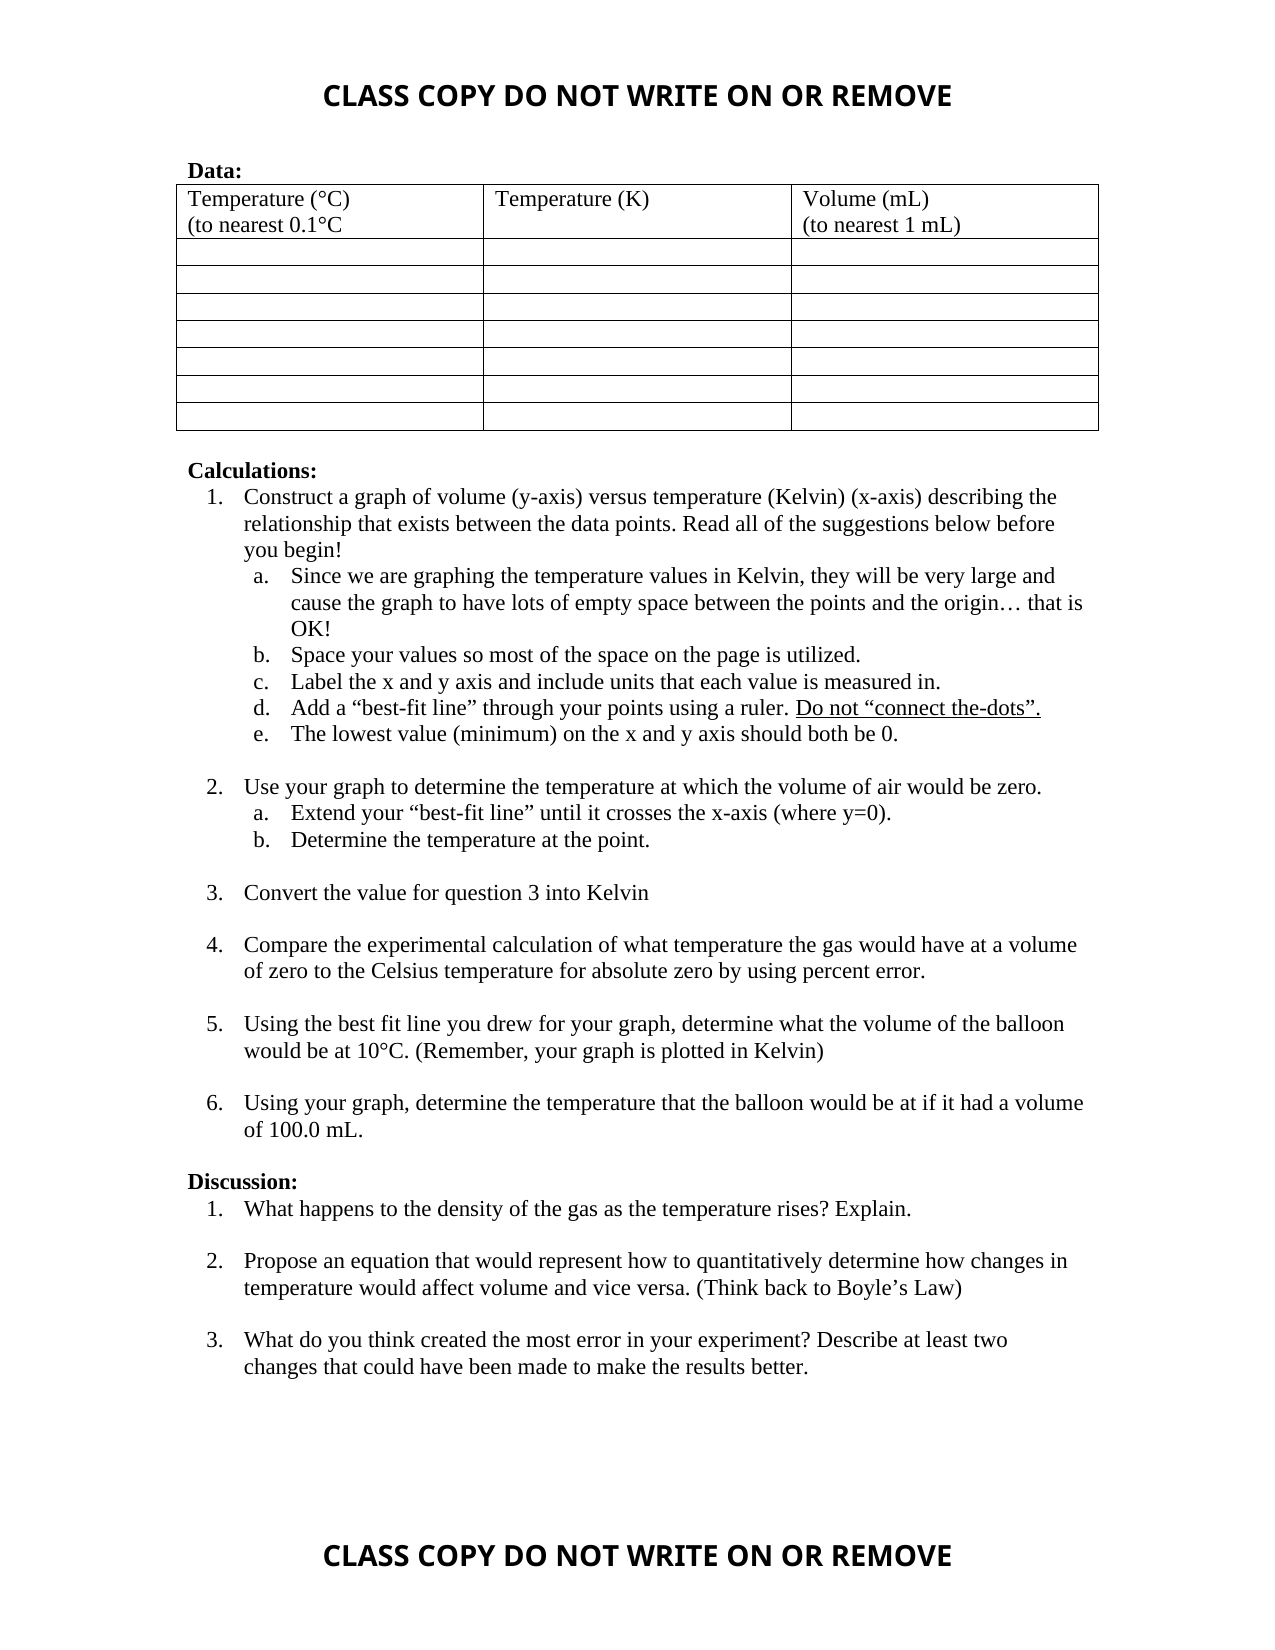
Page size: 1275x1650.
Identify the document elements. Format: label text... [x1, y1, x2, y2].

table_header Temperature (°C) (to nearest 0.1°C [177, 185, 483, 238]
table_cell [484, 348, 791, 375]
table_cell [484, 266, 791, 292]
list Label the x and y axis and include units that each value is measured in. [253, 668, 1087, 694]
table_cell [177, 239, 483, 265]
table_cell [792, 376, 1098, 402]
table_cell [177, 403, 483, 429]
list Determine the temperature at the point. [253, 826, 1087, 852]
table_header Temperature (K) [484, 185, 791, 238]
list Extend your “best-fit line” until it crosses the x-axis (where y=0). [253, 799, 1087, 826]
table_cell [177, 321, 483, 347]
text Discussion: [187, 1168, 1087, 1195]
list Since we are graphing the temperature values in Kelvin, they will be very large and cause the graph to have lots of empty space between the points and the origin… that is OK! [253, 562, 1087, 641]
text Calculations: [187, 457, 1087, 483]
table_cell [484, 321, 791, 347]
table_cell [177, 294, 483, 320]
table_cell [484, 376, 791, 402]
list Add a “best-fit line” through your points using a ruler. Do not “connect the-dots”. [253, 694, 1087, 720]
table_cell [177, 266, 483, 292]
table_cell [792, 266, 1098, 292]
table_cell [177, 348, 483, 375]
table_cell [484, 239, 791, 265]
table_cell [484, 294, 791, 320]
list Propose an equation that would represent how to quantitatively determine how changes in temperature would affect volume and vice versa. (Think back to Boyle’s Law) [206, 1247, 1087, 1300]
list Convert the value for question 3 into Kelvin [206, 878, 1087, 905]
table_cell [792, 321, 1098, 347]
list What do you think created the most error in your experiment? Describe at least two changes that could have been made to make the results better. [206, 1327, 1087, 1379]
list Construct a graph of volume (y-axis) versus temperature (Kelvin) (x-axis) describing the relationship that exists between the data points. Read all of the suggestions below before you begin! [206, 483, 1087, 562]
table_header Volume (mL) (to nearest 1 mL) [792, 185, 1098, 238]
table_cell [177, 376, 483, 402]
list Use your graph to determine the temperature at which the volume of air would be zero. [206, 773, 1087, 799]
table_cell [792, 348, 1098, 375]
list What happens to the density of the gas as the temperature rises? Explain. [206, 1195, 1087, 1221]
table_cell [792, 403, 1098, 429]
list Compare the experimental calculation of what temperature the gas would have at a volume of zero to the Celsius temperature for absolute zero by using percent error. [206, 931, 1087, 984]
list Space your values so most of the space on the page is utilized. [253, 641, 1087, 668]
list Using your graph, determine the temperature that the balloon would be at if it had a volume of 100.0 mL. [206, 1089, 1087, 1142]
table_cell [484, 403, 791, 429]
list Using the best fit line you drew for your graph, determine what the volume of the balloon would be at 10°C. (Remember, your graph is plotted in Kelvin) [206, 1010, 1087, 1063]
table_cell [792, 294, 1098, 320]
list The lowest value (minimum) on the x and y axis should both be 0. [253, 720, 1087, 747]
table_cell [792, 239, 1098, 265]
text Data: [187, 158, 1087, 184]
